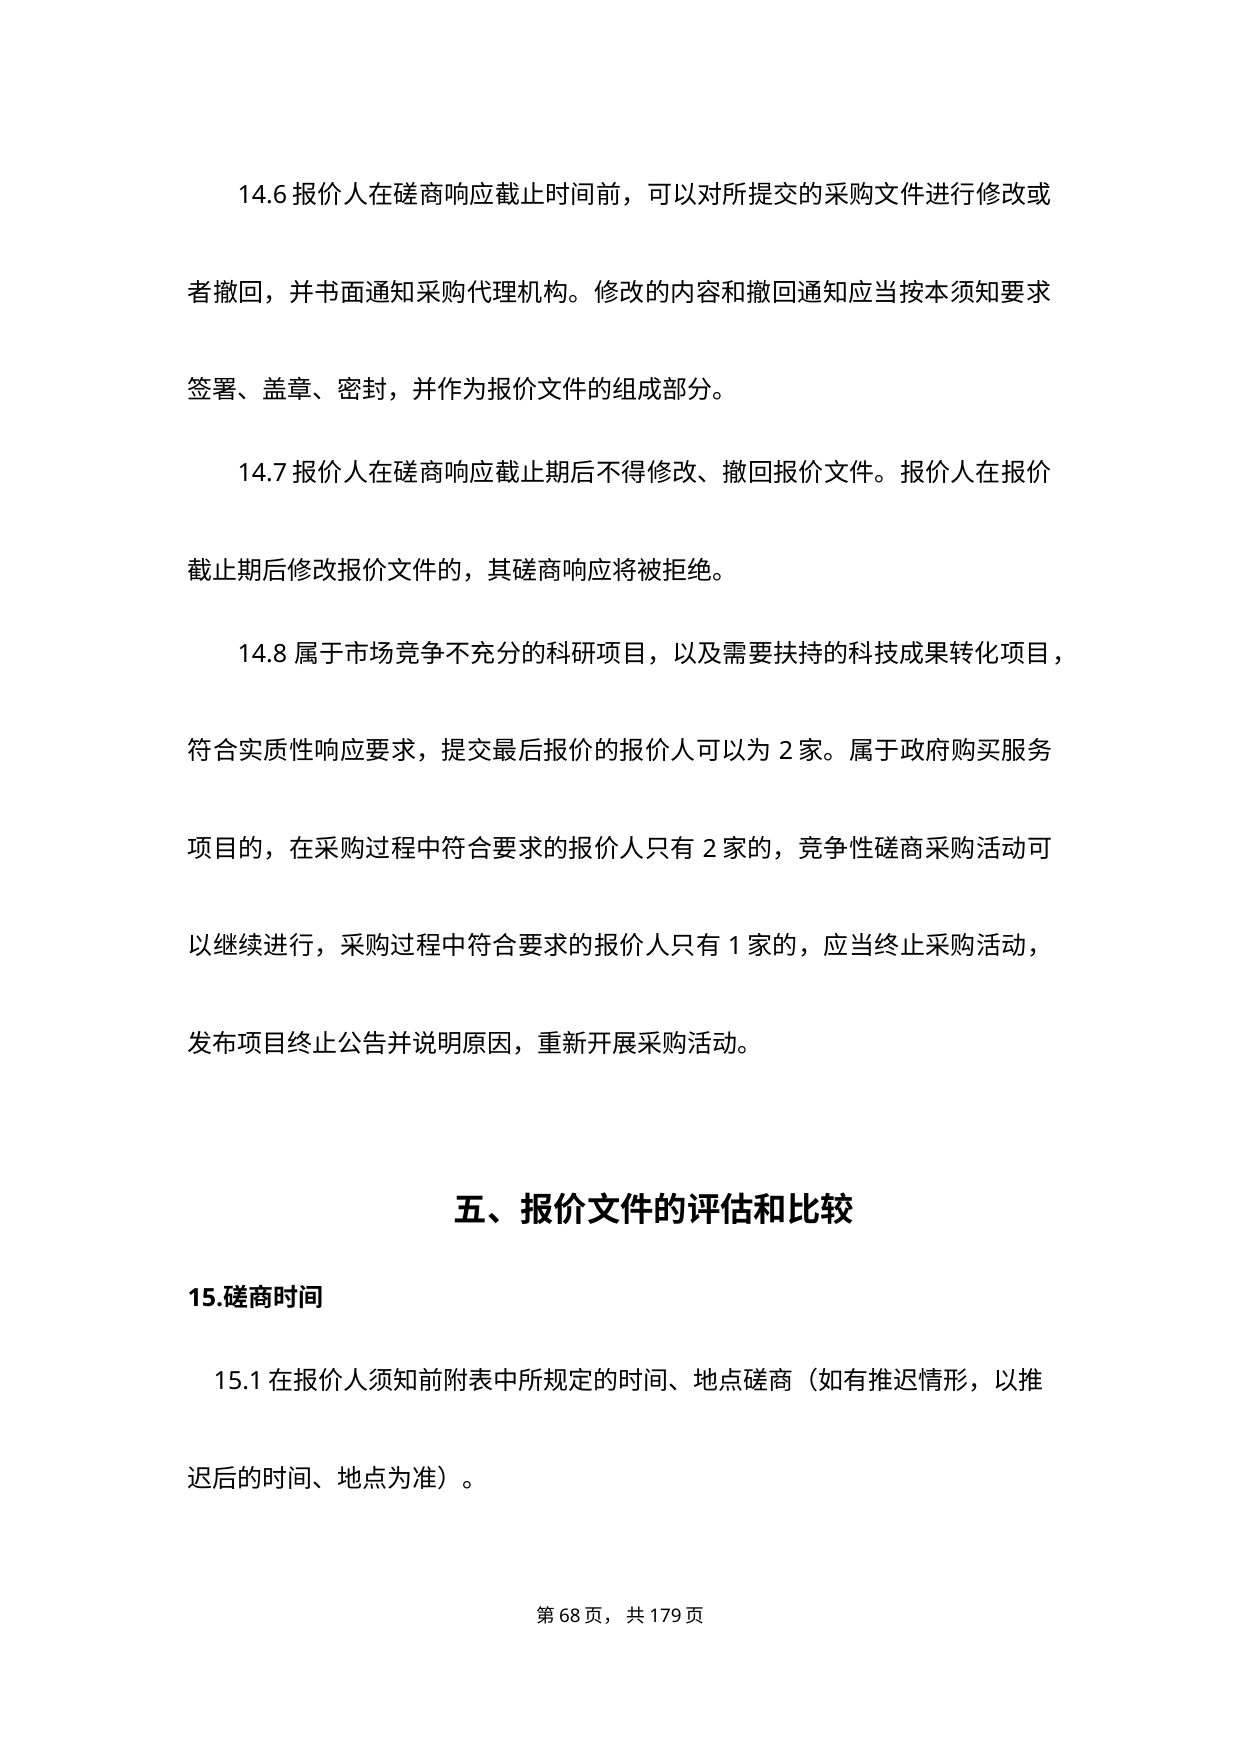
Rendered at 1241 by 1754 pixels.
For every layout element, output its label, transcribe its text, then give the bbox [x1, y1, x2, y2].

text 14.6报价人在磋商响应截止时间前，可以对所提交的采购文件进行修改或者撤回，并书面通知采购代理机构。修改的内容和撤回通知应当按本须知要求签署、盖章、密封，并作为报价文件的组成部分。 [187, 160, 1053, 420]
text 14.8 属于市场竞争不充分的科研项目，以及需要扶持的科技成果转化项目，符合实质性响应要求，提交最后报价的报价人可以为2家。属于政府购买服务项目的，在采购过程中符合要求的报价人只有2家的，竞争性磋商采购活动可以继续进行，采购过程中符合要求的报价人只有1家的，应当终止采购活动，发布项目终止公告并说明原因，重新开展采购活动。 [187, 619, 1053, 1074]
text 五、报价文件的评估和比较 [187, 1174, 1053, 1239]
text 15.1在报价人须知前附表中所规定的时间、地点磋商（如有推迟情形，以推迟后的时间、地点为准）。 [187, 1346, 1053, 1509]
text 14.7报价人在磋商响应截止期后不得修改、撤回报价文件。报价人在报价截止期后修改报价文件的，其磋商响应将被拒绝。 [187, 438, 1053, 601]
text 15.磋商时间 [187, 1263, 1053, 1328]
